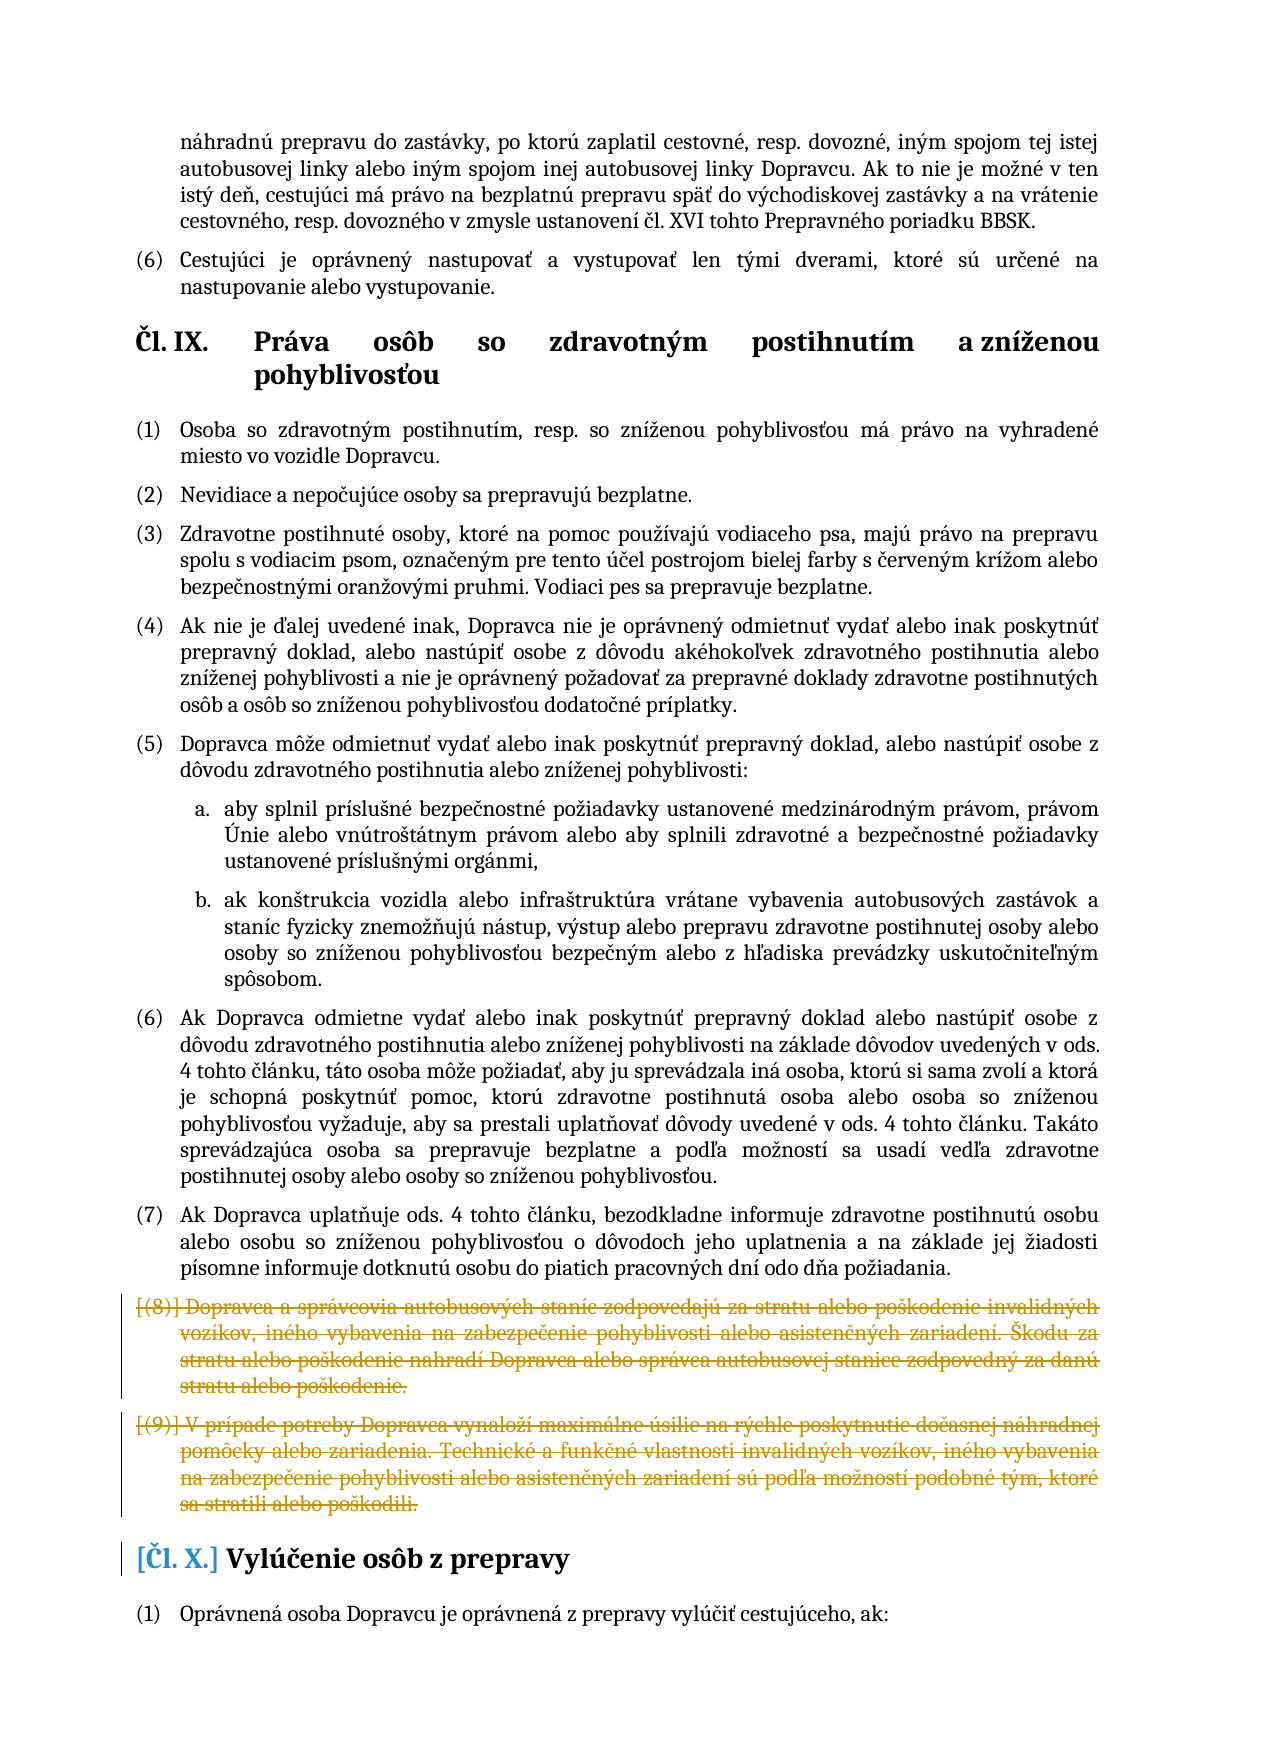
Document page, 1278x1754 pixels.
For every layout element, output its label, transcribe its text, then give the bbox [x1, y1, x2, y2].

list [135, 129, 1100, 234]
list Oprávnená osoba Dopravcu je oprávnená z prepravy vylúčiť cestujúceho, ak: [135, 1601, 1100, 1627]
subtitle Práva osôb so zdravotným postihnutím a zníženou pohyblivosťou [135, 325, 1100, 392]
list Ak Dopravca uplatňuje ods. 4 tohto článku, bezodkladne informuje zdravotne postihnutú osobu alebo osobu so zníženou pohyblivosťou o dôvodoch jeho uplatnenia a na základe jej žiadosti písomne informuje dotknutú osobu do piatich pracovných dní odo dňa požiadania. [135, 1202, 1100, 1281]
list Nevidiace a nepočujúce osoby sa prepravujú bezplatne. [135, 482, 1100, 508]
list Cestujúci je oprávnený nastupovať a vystupovať len tými dverami, ktoré sú určené na nastupovanie alebo vystupovanie. [135, 247, 1100, 300]
list Ak Dopravca odmietne vydať alebo inak poskytnúť prepravný doklad alebo nastúpiť osobe z dôvodu zdravotného postihnutia alebo zníženej pohyblivosti na základe dôvodov uvedených v ods. 4 tohto článku, táto osoba môže požiadať, aby ju sprevádzala iná osoba, ktorú si sama zvolí a ktorá je schopná poskytnúť pomoc, ktorú zdravotne postihnutá osoba alebo osoba so zníženou pohyblivosťou vyžaduje, aby sa prestali uplatňovať dôvody uvedené v ods. 4 tohto článku. Takáto sprevádzajúca osoba sa prepravuje bezplatne a podľa možností sa usadí vedľa zdravotne postihnutej osoby alebo osoby so zníženou pohyblivosťou. [135, 1005, 1100, 1189]
list ak konštrukcia vozidla alebo infraštruktúra vrátane vybavenia autobusových zastávok a staníc fyzicky znemožňujú nástup, výstup alebo prepravu zdravotne postihnutej osoby alebo osoby so zníženou pohyblivosťou bezpečným alebo z hľadiska prevádzky uskutočniteľným spôsobom. [194, 887, 1100, 993]
subtitle Vylúčenie osôb z prepravy [135, 1542, 1100, 1576]
list Ak nie je ďalej uvedené inak, Dopravca nie je oprávnený odmietnuť vydať alebo inak poskytnúť prepravný doklad, alebo nastúpiť osobe z dôvodu akéhokoľvek zdravotného postihnutia alebo zníženej pohyblivosti a nie je oprávnený požadovať za prepravné doklady zdravotne postihnutých osôb a osôb so zníženou pohyblivosťou dodatočné príplatky. [135, 612, 1100, 718]
list aby splnil príslušné bezpečnostné požiadavky ustanovené medzinárodným právom, právom Únie alebo vnútroštátnym právom alebo aby splnili zdravotné a bezpečnostné požiadavky ustanovené príslušnými orgánmi, [194, 796, 1100, 875]
list Zdravotne postihnuté osoby, ktoré na pomoc používajú vodiaceho psa, majú právo na prepravu spolu s vodiacim psom, označeným pre tento účel postrojom bielej farby s červeným krížom alebo bezpečnostnými oranžovými pruhmi. Vodiaci pes sa prepravuje bezplatne. [135, 521, 1100, 600]
list Dopravca môže odmietnuť vydať alebo inak poskytnúť prepravný doklad, alebo nastúpiť osobe z dôvodu zdravotného postihnutia alebo zníženej pohyblivosti: [135, 730, 1100, 783]
list Osoba so zdravotným postihnutím, resp. so zníženou pohyblivosťou má právo na vyhradené miesto vo vozidle Dopravcu. [135, 417, 1100, 469]
